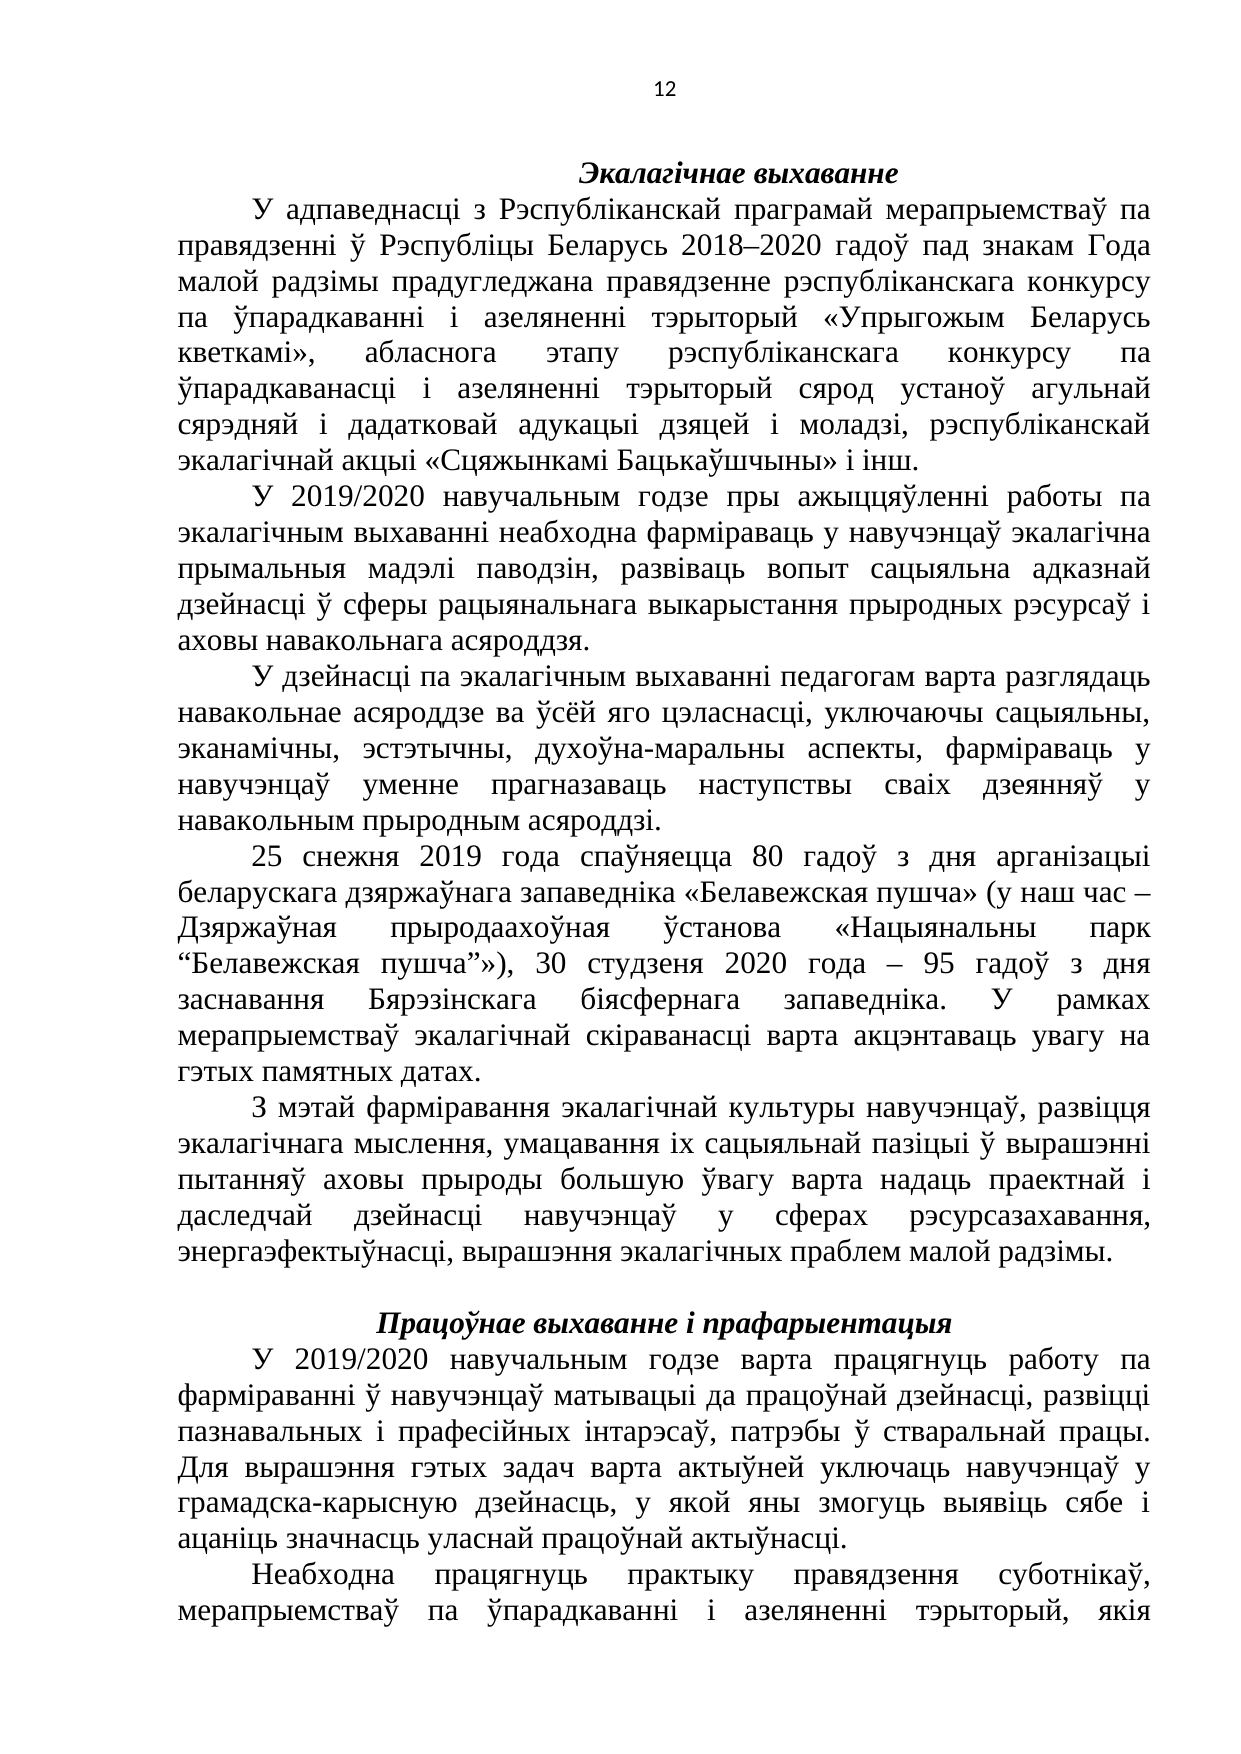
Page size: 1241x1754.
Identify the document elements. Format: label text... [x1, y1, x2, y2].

text У адпаведнасці з Рэспубліканскай праграмай мерапрыемстваў па правядзенні ў Рэспубліцы Беларусь 2018–2020 гадоў пад знакам Года малой радзімы прадугледжана правядзенне рэспубліканскага конкурсу па ўпарадкаванні і азеляненні тэрыторый «Упрыгожым Беларусь кветкамі», абласнога этапу рэспубліканскага конкурсу па ўпарадкаванасці і азеляненні тэрыторый сярод устаноў агульнай сярэдняй і дадатковай адукацыі дзяцей і моладзі, рэспубліканскай экалагічнай акцыі «Сцяжынкамі Бацькаўшчыны» і інш. [177, 190, 1152, 477]
text У 2019/2020 навучальным годзе пры ажыццяўленні работы па экалагічным выхаванні неабходна фарміраваць у навучэнцаў экалагічна прымальныя мадэлі паводзін, развіваць вопыт сацыяльна адказнай дзейнасці ў сферы рацыянальнага выкарыстання прыродных рэсурсаў і аховы навакольнага асяроддзя. [177, 477, 1152, 657]
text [177, 1556, 1152, 1627]
text У 2019/2020 навучальным годзе варта працягнуць работу па фарміраванні ў навучэнцаў матывацыі да працоўнай дзейнасці, развіцці пазнавальных і прафесійных інтарэсаў, патрэбы ў стваральнай працы. Для вырашэння гэтых задач варта актыўней уключаць навучэнцаў у грамадска-карысную дзейнасць, у якой яны змогуць выявіць сябе і ацаніць значнасць уласнай працоўнай актыўнасці. [177, 1340, 1152, 1556]
text Працоўнае выхаванне і прафарыентацыя [177, 1304, 1152, 1340]
text Экалагічнае выхаванне [252, 154, 1152, 190]
text У дзейнасці па экалагічным выхаванні педагогам варта разглядаць навакольнае асяроддзе ва ўсёй яго цэласнасці, уключаючы сацыяльны, эканамічны, эстэтычны, духоўна-маральны аспекты, фарміраваць у навучэнцаў уменне прагназаваць наступствы сваіх дзеянняў у навакольным прыродным асяроддзі. [177, 657, 1152, 837]
text З мэтай фарміравання экалагічнай культуры навучэнцаў, развіцця экалагічнага мыслення, умацавання іх сацыяльнай пазіцыі ў вырашэнні пытанняў аховы прыроды большую ўвагу варта надаць праектнай і даследчай дзейнасці навучэнцаў у сферах рэсурсазахавання, энергаэфектыўнасці, вырашэння экалагічных праблем малой радзімы. [177, 1088, 1152, 1268]
text 25 снежня 2019 года спаўняецца 80 гадоў з дня арганізацыі беларускага дзяржаўнага запаведніка «Белавежская пушча» (у наш час – Дзяржаўная прыродаахоўная ўстанова «Нацыянальны парк “Белавежская пушча”»), 30 студзеня 2020 года – 95 гадоў з дня заснавання Бярэзінскага біясфернага запаведніка. У рамках мерапрыемстваў экалагічнай скіраванасці варта акцэнтаваць увагу на гэтых памятных датах. [177, 837, 1152, 1088]
